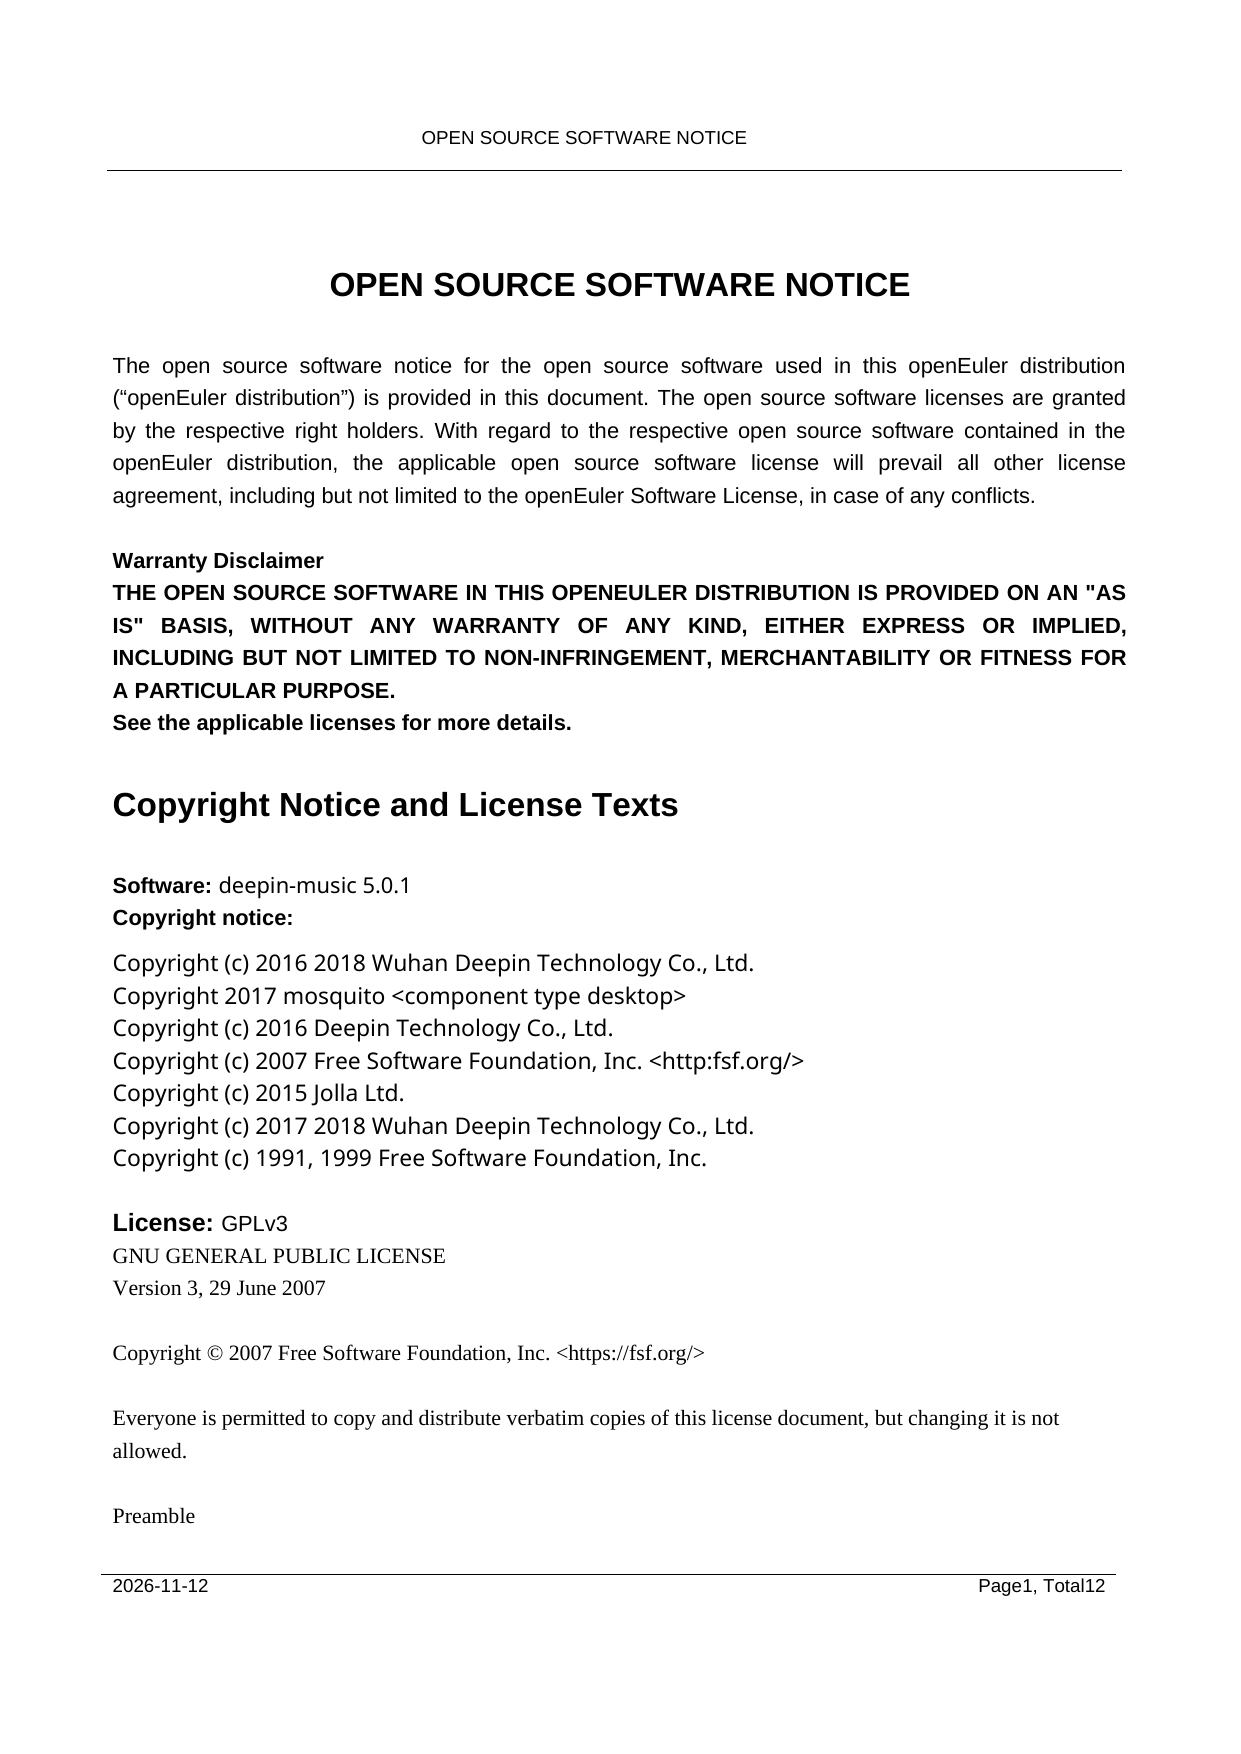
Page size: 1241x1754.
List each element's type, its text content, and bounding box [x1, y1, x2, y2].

text Copyright (c) 2016 2018 Wuhan Deepin Technology Co., Ltd. Copyright 2017 mosquito <component type desktop> Copyright (c) 2016 Deepin Technology Co., Ltd. Copyright (c) 2007 Free Software Foundation, Inc. <http:fsf.org/> Copyright (c) 2015 Jolla Ltd. Copyright (c) 2017 2018 Wuhan Deepin Technology Co., Ltd. Copyright (c) 1991, 1999 Free Software Foundation, Inc. [112, 947, 1128, 1207]
text License: GPLv3 [112, 1207, 1128, 1239]
text THE OPEN SOURCE SOFTWARE IN THIS OPENEULER DISTRIBUTION IS PROVIDED ON AN "AS IS" BASIS, WITHOUT ANY WARRANTY OF ANY KIND, EITHER EXPRESS OR IMPLIED, INCLUDING BUT NOT LIMITED TO NON-INFRINGEMENT, MERCHANTABILITY OR FITNESS FOR A PARTICULAR PURPOSE. See the applicable licenses for more details. [112, 576, 1128, 739]
title Software: deepin-music 5.0.1 [112, 869, 1128, 901]
text Copyright Notice and License Texts [112, 771, 1128, 836]
text Copyright notice: [112, 901, 1128, 934]
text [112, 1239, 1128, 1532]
text Warranty Disclaimer [112, 544, 1128, 576]
text The open source software notice for the open source software used in this openEuler distribution (“openEuler distribution”) is provided in this document. The open source software licenses are granted by the respective right holders. With regard to the respective open source software contained in the openEuler distribution, the applicable open source software license will prevail all other license agreement, including but not limited to the openEuler Software License, in case of any conflicts. [112, 349, 1128, 511]
text OPEN SOURCE SOFTWARE NOTICE [112, 251, 1128, 316]
